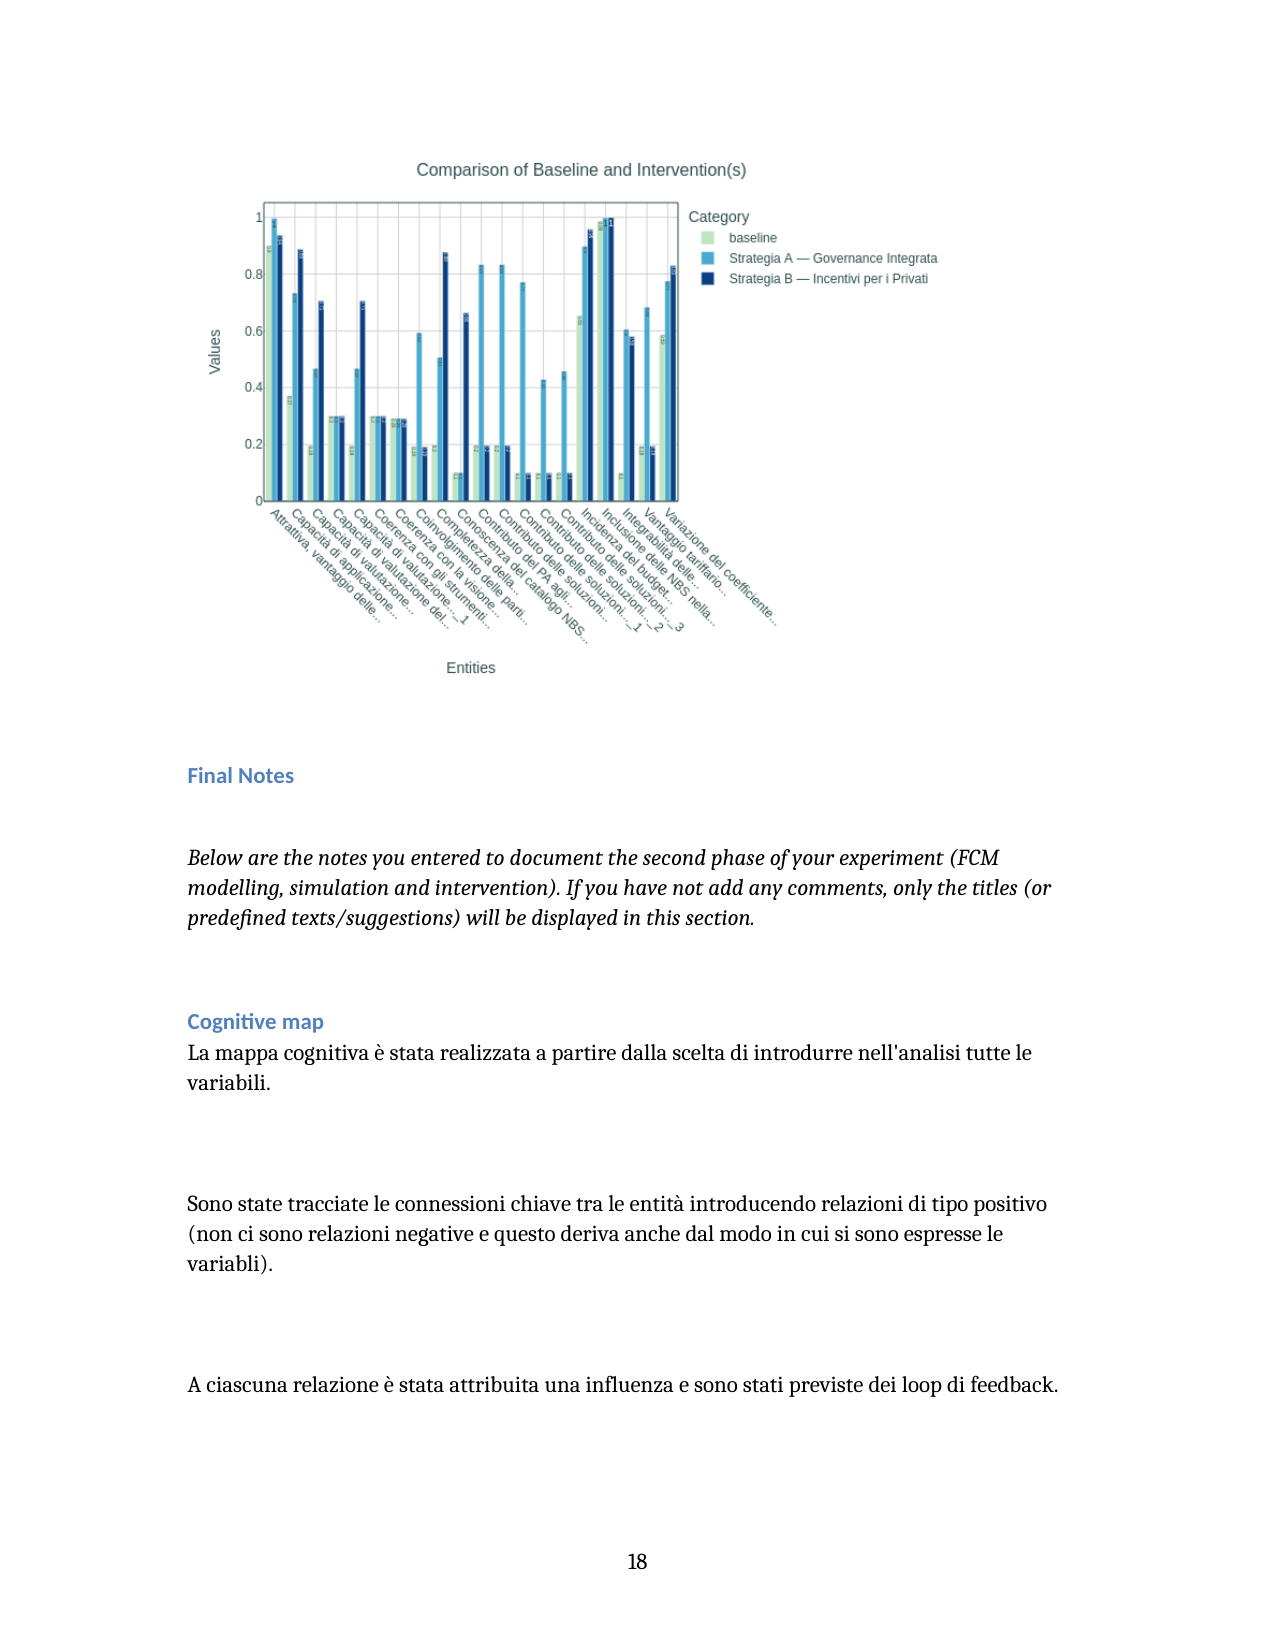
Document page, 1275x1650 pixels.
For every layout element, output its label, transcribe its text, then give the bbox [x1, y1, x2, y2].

subtitle Final Notes [187, 761, 1087, 789]
text Below are the notes you entered to document the second phase of your experiment (FCM modelling, simulation and intervention). If you have not add any comments, only the titles (or predefined texts/suggestions) will be displayed in this section. [187, 845, 1087, 931]
picture [206, 150, 957, 686]
text La mappa cognitiva è stata realizzata a partire dalla scelta di introdurre nell'analisi tutte le variabili. Sono state tracciate le connessioni chiave tra le entità introducendo relazioni di tipo positivo (non ci sono relazioni negative e questo deriva anche dal modo in cui si sono espresse le variabli). A ciascuna relazione è stata attribuita una influenza e sono stati previste dei loop di feedback. [187, 1039, 1087, 1398]
subtitle Cognitive map [187, 1007, 1087, 1035]
